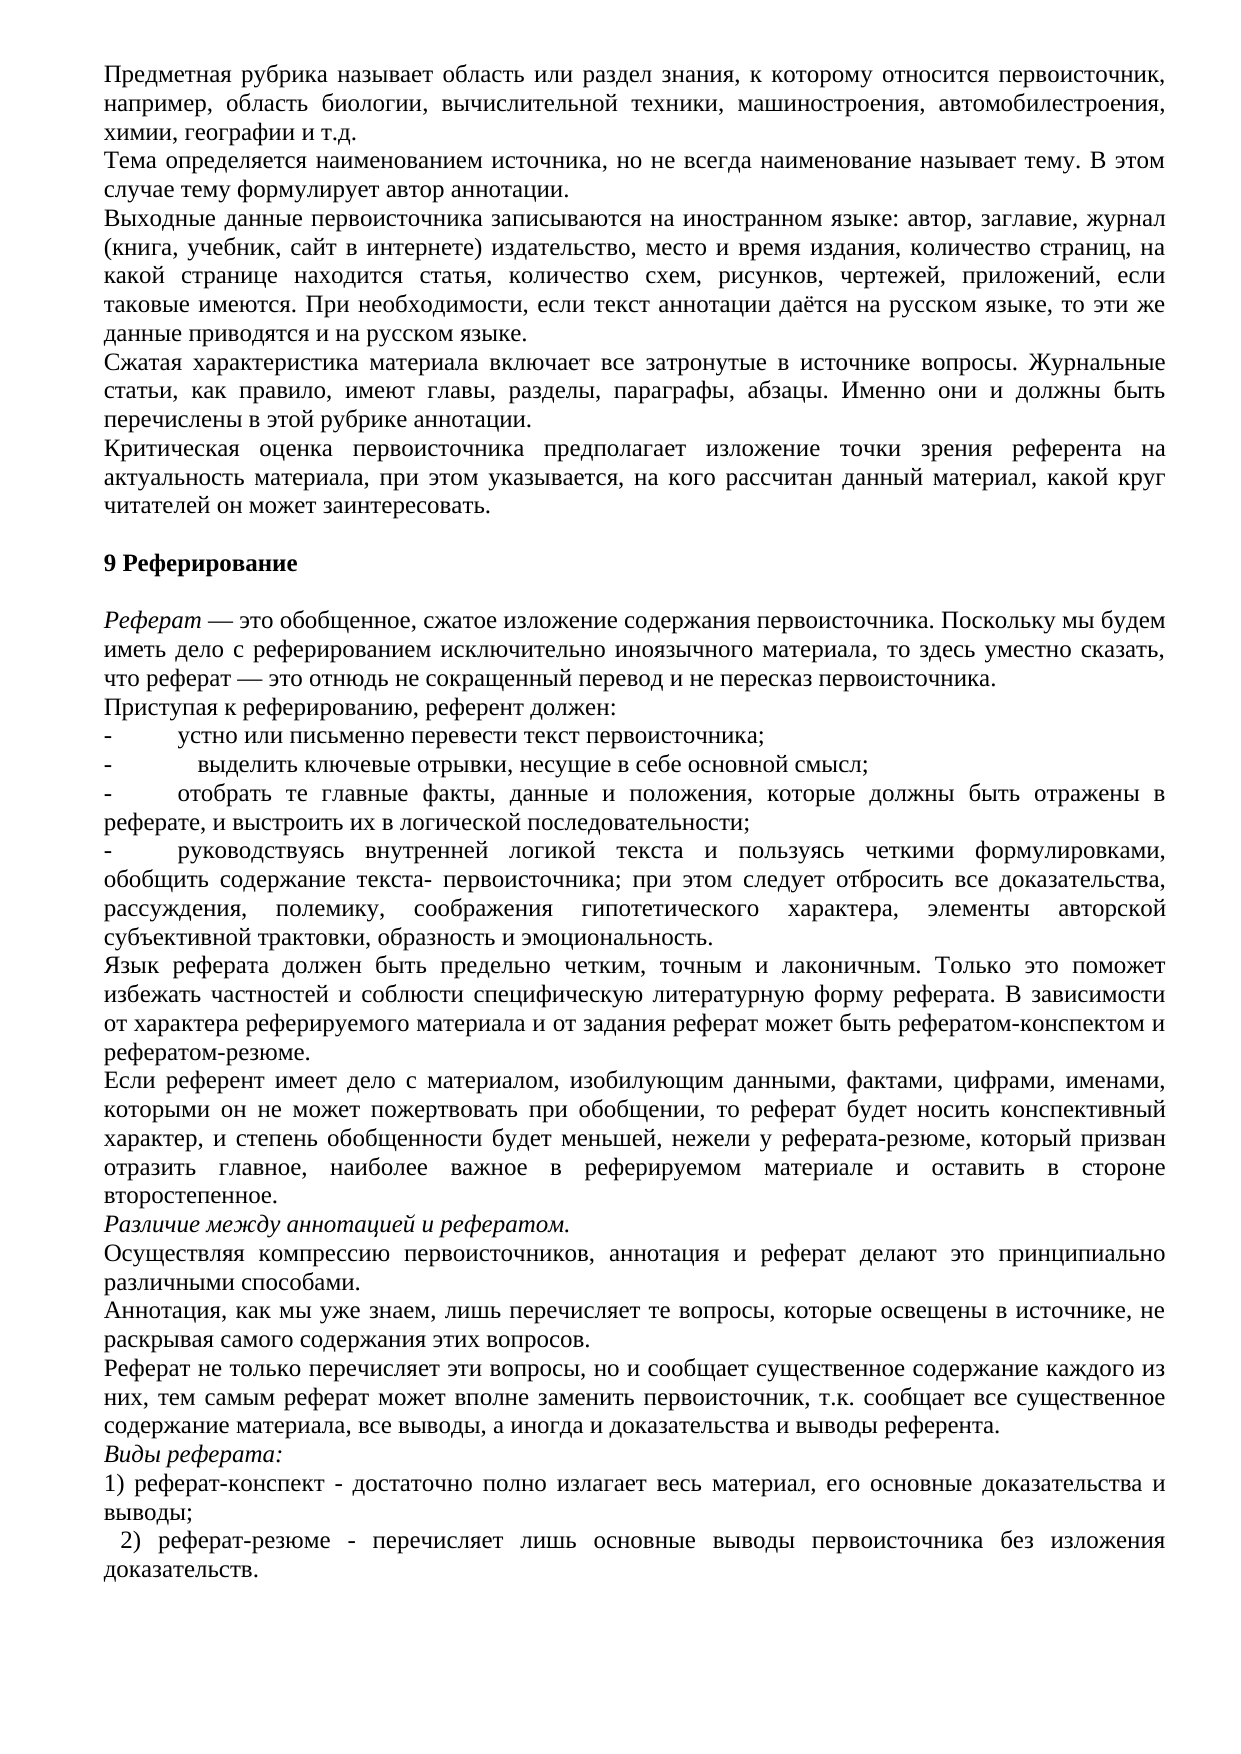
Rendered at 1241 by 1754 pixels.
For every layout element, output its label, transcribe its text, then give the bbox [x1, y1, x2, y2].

text 2) реферат-резюме - перечисляет лишь основные выводы первоисточника без изложения доказательств. [103, 1525, 1167, 1583]
text Критическая оценка первоисточника предполагает изложение точки зрения референта на актуальность материала, при этом указывается, на кого рассчитан данный материал, какой круг читателей он может заинтересовать. [103, 433, 1167, 519]
text Осуществляя компрессию первоисточников, аннотация и реферат делают это принципиально различными способами. [103, 1238, 1167, 1295]
text Виды реферата: [103, 1439, 1167, 1468]
text Язык реферата должен быть предельно четким, точным и лаконичным. Только это поможет избежать частностей и соблюсти специфическую литературную форму реферата. В зависимости от характера реферируемого материала и от задания реферат может быть рефератом-конспектом и рефератом-резюме. [103, 950, 1167, 1065]
text Тема определяется наименованием источника, но не всегда наименование называет тему. В этом случае тему формулирует автор аннотации. [103, 145, 1167, 203]
text Если референт имеет дело с материалом, изобилующим данными, фактами, цифрами, именами, которыми он не может пожертвовать при обобщении, то реферат будет носить конспективный характер, и степень обобщенности будет меньшей, нежели у реферата-резюме, который призван отразить главное, наиболее важное в реферируемом материале и оставить в стороне второстепенное. [103, 1065, 1167, 1209]
text Аннотация, как мы уже знаем, лишь перечисляет те вопросы, которые освещены в источнике, не раскрывая самого содержания этих вопросов. [103, 1295, 1167, 1353]
text Выходные данные первоисточника записываются на иностранном языке: автор, заглавие, журнал (книга, учебник, сайт в интернете) издательство, место и время издания, количество страниц, на какой странице находится статья, количество схем, рисунков, чертежей, приложений, если таковые имеются. При необходимости, если текст аннотации даётся на русском языке, то эти же данные приводятся и на русском языке. [103, 203, 1167, 347]
list устно или письменно перевести текст первоисточника; [103, 720, 1167, 749]
text Сжатая характеристика материала включает все затронутые в источнике вопросы. Журнальные статьи, как правило, имеют главы, разделы, параграфы, абзацы. Именно они и должны быть перечислены в этой рубрике аннотации. [103, 347, 1167, 433]
text Реферат — это обобщенное, сжатое изложение содержания первоисточника. Поскольку мы будем иметь дело с реферированием исключительно иноязычного материала, то здесь уместно сказать, что реферат — это отнюдь не сокращенный перевод и не пересказ первоисточника. [103, 605, 1167, 692]
list отобрать те главные факты, данные и положения, которые должны быть отражены в реферате, и выстроить их в логической последовательности; [103, 778, 1167, 835]
text Реферат не только перечисляет эти вопросы, но и сообщает существенное содержание каждого из них, тем самым реферат может вполне заменить первоисточник, т.к. сообщает все существенное содержание материала, все выводы, а иногда и доказательства и выводы референта. [103, 1353, 1167, 1439]
text Предметная рубрика называет область или раздел знания, к которому относится первоисточник, например, область биологии, вычислительной техники, машиностроения, автомобилестроения, химии, географии и т.д. [103, 59, 1167, 145]
list выделить ключевые отрывки, несущие в себе основной смысл; [103, 749, 1167, 778]
text Приступая к реферированию, референт должен: [103, 692, 1167, 720]
text 9 Реферирование [103, 548, 1167, 577]
list руководствуясь внутренней логикой текста и пользуясь четкими формулировками, обобщить содержание текста- первоисточника; при этом следует отбросить все доказательства, рассуждения, полемику, соображения гипотетического характера, элементы авторской субъективной трактовки, образность и эмоциональность. [103, 835, 1167, 950]
text 1) реферат-конспект - достаточно полно излагает весь материал, его основные доказательства и выводы; [103, 1468, 1167, 1525]
text Различие между аннотацией и рефератом. [103, 1209, 1167, 1238]
